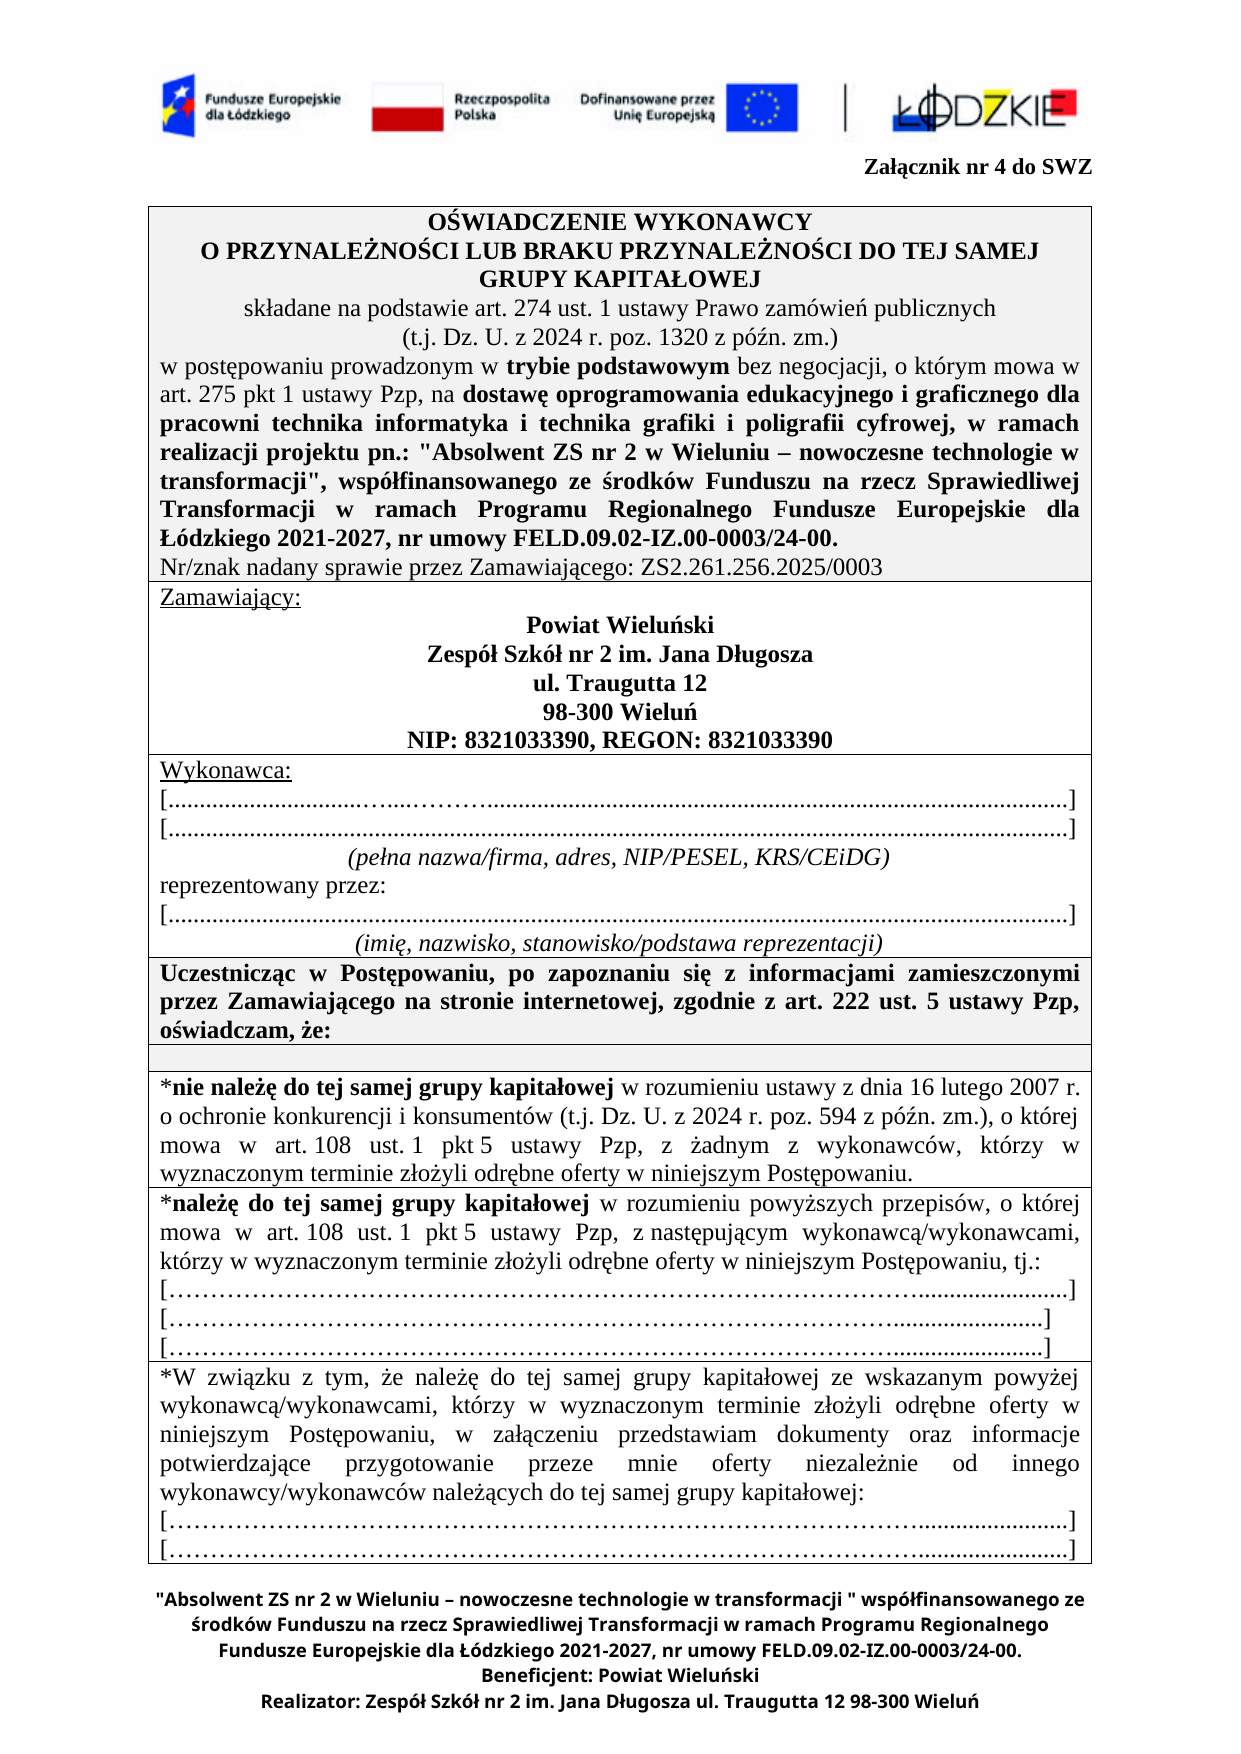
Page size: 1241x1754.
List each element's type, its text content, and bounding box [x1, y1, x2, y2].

table_cell Zamawiający: Powiat Wieluński Zespół Szkół nr 2 im. Jana Długosza ul. Traugutta 12 98-300 Wieluń NIP: 8321033390, REGON: 8321033390 [149, 582, 1091, 754]
text Załącznik nr 4 do SWZ [148, 154, 1092, 179]
table_cell *nie należę do tej samej grupy kapitałowej w rozumieniu ustawy z dnia 16 lutego 2007 r. o ochronie konkurencji i konsumentów (t.j. Dz. U. z 2024 r. poz. 594 z późn. zm.), o której mowa w art. 108 ust. 1 pkt 5 ustawy Pzp, z żadnym z wykonawców, którzy w wyznaczonym terminie złożyli odrębne oferty w niniejszym Postępowaniu. [149, 1072, 1091, 1187]
table_cell Uczestnicząc w Postępowaniu, po zapoznaniu się z informacjami zamieszczonymi przez Zamawiającego na stronie internetowej, zgodnie z art. 222 ust. 5 ustawy Pzp, oświadczam, że: [149, 958, 1091, 1044]
picture [147, 59, 1093, 154]
table_cell [149, 1045, 1091, 1071]
table_cell *należę do tej samej grupy kapitałowej w rozumieniu powyższych przepisów, o której mowa w art. 108 ust. 1 pkt 5 ustawy Pzp, z następującym wykonawcą/wykonawcami, którzy w wyznaczonym terminie złożyli odrębne oferty w niniejszym Postępowaniu, tj.: [………………………………………………………………………………........................] [……………………………………………………………………………........................] [……………………………………………………………………………........................] [149, 1188, 1091, 1361]
table_header OŚWIADCZENIE WYKONAWCY O PRZYNALEŻNOŚCI LUB BRAKU PRZYNALEŻNOŚCI DO TEJ SAMEJ GRUPY KAPITAŁOWEJ składane na podstawie art. 274 ust. 1 ustawy Prawo zamówień publicznych (t.j. Dz. U. z 2024 r. poz. 1320 z późn. zm.) w postępowaniu prowadzonym w trybie podstawowym bez negocjacji, o którym mowa w art. 275 pkt 1 ustawy Pzp, na dostawę oprogramowania edukacyjnego i graficznego dla pracowni technika informatyka i technika grafiki i poligrafii cyfrowej, w ramach realizacji projektu pn.: "Absolwent ZS nr 2 w Wieluniu – nowoczesne technologie w transformacji", współfinansowanego ze środków Funduszu na rzecz Sprawiedliwej Transformacji w ramach Programu Regionalnego Fundusze Europejskie dla Łódzkiego 2021-2027, nr umowy FELD.09.02-IZ.00-0003/24-00. Nr/znak nadany sprawie przez Zamawiającego: ZS2.261.256.2025/0003 [149, 207, 1091, 581]
table_cell Wykonawca: [...............................…....……….............................................................................................] [................................................................................................................................................] (pełna nazwa/firma, adres, NIP/PESEL, KRS/CEiDG) reprezentowany przez: [................................................................................................................................................] (imię, nazwisko, stanowisko/podstawa reprezentacji) [149, 755, 1091, 957]
